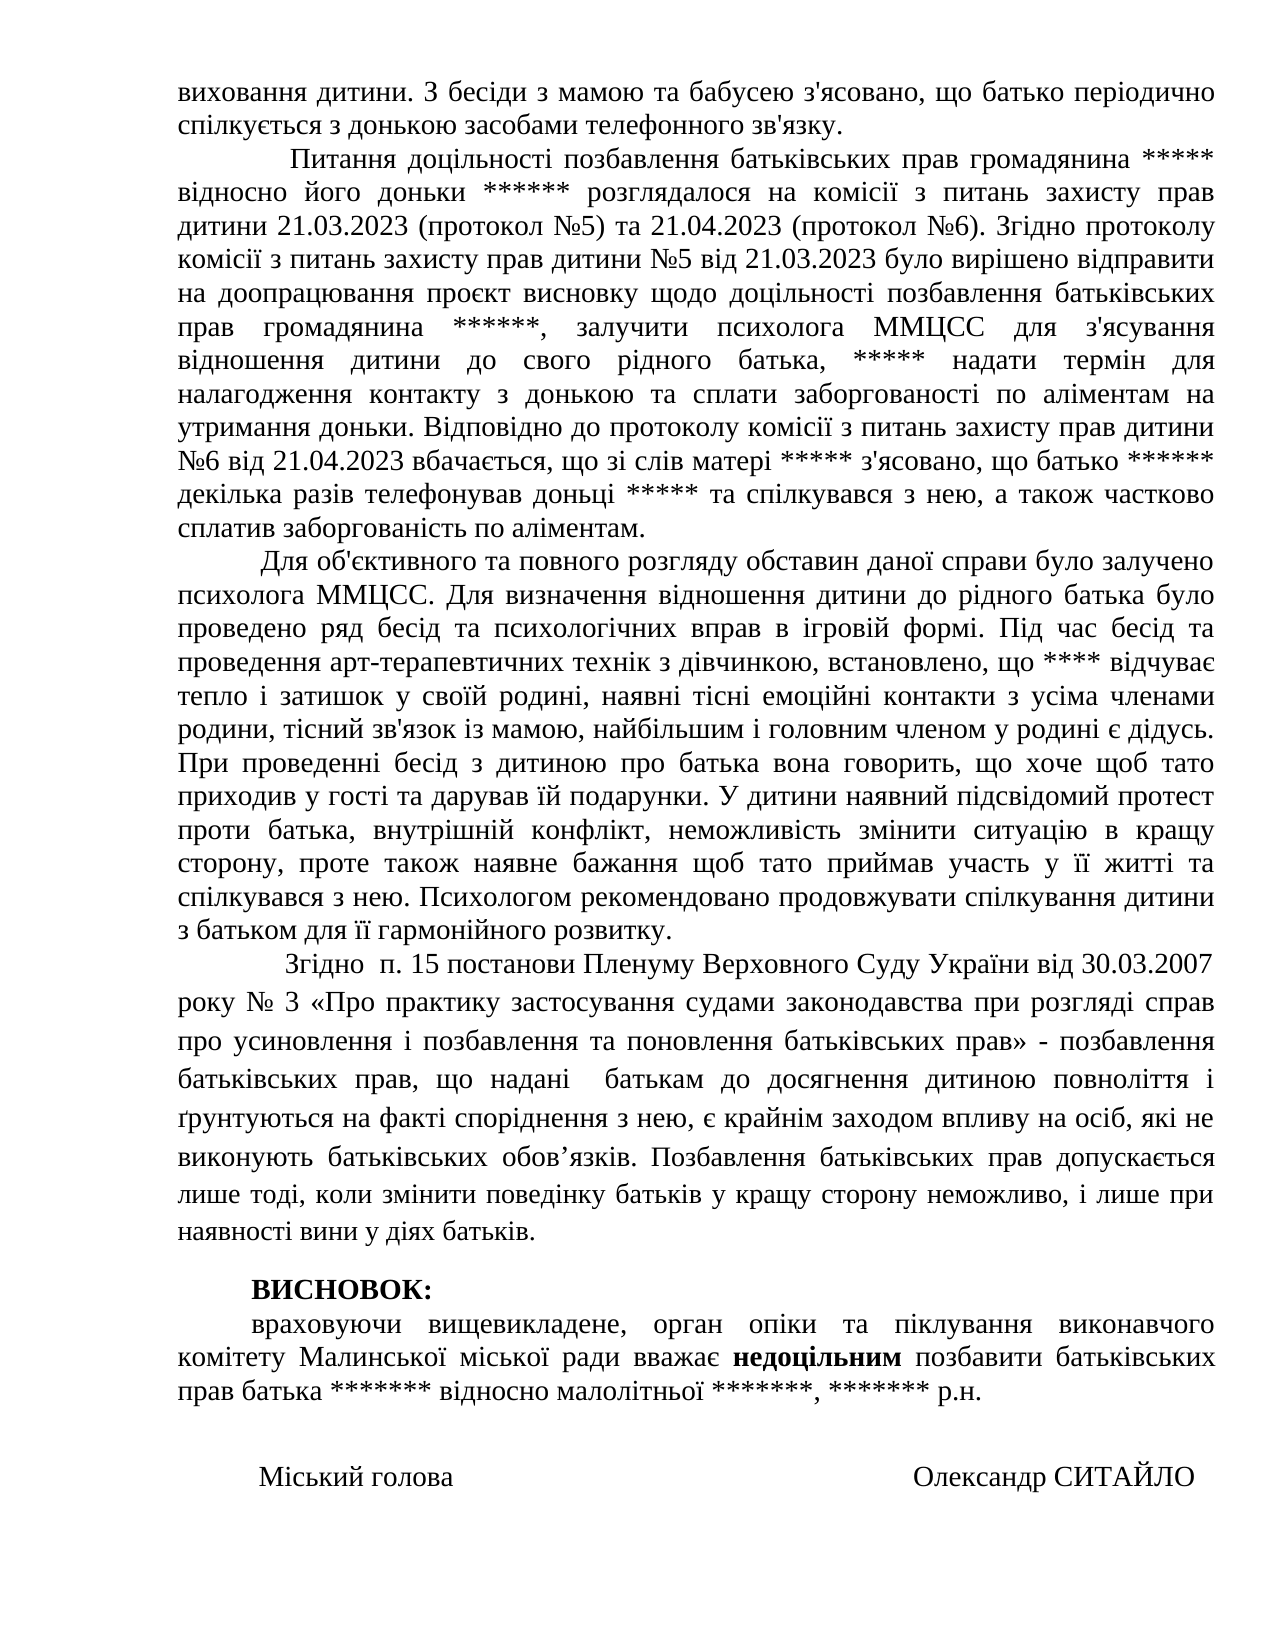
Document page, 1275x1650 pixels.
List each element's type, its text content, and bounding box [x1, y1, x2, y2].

text Міський голова Олександр СИТАЙЛО [177, 1459, 1216, 1493]
text Згідно п. 15 постанови Пленуму Верховного Суду України від 30.03.2007 року № 3 «Про практику застосування судами законодавства при розгляді справ про усиновлення і позбавлення та поновлення батьківських прав» - позбавлення батьківських прав, що надані батькам до досягнення дитиною повноліття і ґрунтуються на факті споріднення з нею, є крайнім заходом впливу на осіб, які не виконують батьківських обов’язків. Позбавлення батьківських прав допускається лише тоді, коли змінити поведінку батьків у кращу сторону неможливо, і лише при наявності вини у діях батьків. [177, 1209, 1216, 1247]
text Для об'єктивного та повного розгляду обставин даної справи було залучено психолога ММЦСС. Для визначення відношення дитини до рідного батька було проведено ряд бесід та психологічних вправ в ігровій формі. Під час бесід та проведення арт-терапевтичних технік з дівчинкою, встановлено, що **** відчуває тепло і затишок у своїй родині, наявні тісні емоційні контакти з усіма членами родини, тісний зв'язок із мамою, найбільшим і головним членом у родині є дідусь. При проведенні бесід з дитиною про батька вона говорить, що хоче щоб тато приходив у гості та дарував їй подарунки. У дитини наявний підсвідомий протест проти батька, внутрішній конфлікт, неможливість змінити ситуацію в кращу сторону, проте також наявне бажання щоб тато приймав участь у її житті та спілкувався з нею. Психологом рекомендовано продовжувати спілкування дитини з батьком для її гармонійного розвитку. [177, 543, 1216, 946]
text Згідно п. 15 постанови Пленуму Верховного Суду України від 30.03.2007 року № 3 «Про практику застосування судами законодавства при розгляді справ про усиновлення і позбавлення та поновлення батьківських прав» - позбавлення батьківських прав, що надані батькам до досягнення дитиною повноліття і ґрунтуються на факті споріднення з нею, є крайнім заходом впливу на осіб, які не виконують батьківських обов’язків. Позбавлення батьківських прав допускається лише тоді, коли змінити поведінку батьків у кращу сторону неможливо, і лише при наявності вини у діях батьків. [177, 946, 1216, 1177]
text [177, 74, 1216, 141]
text Питання доцільності позбавлення батьківських прав громадянина ***** відносно його доньки ****** розглядалося на комісії з питань захисту прав дитини 21.03.2023 (протокол №5) та 21.04.2023 (протокол №6). Згідно протоколу комісії з питань захисту прав дитини №5 від 21.03.2023 було вирішено відправити на доопрацювання проєкт висновку щодо доцільності позбавлення батьківських прав громадянина ******, залучити психолога ММЦСС для з'ясування відношення дитини до свого рідного батька, ***** надати термін для налагодження контакту з донькою та сплати заборгованості по аліментам на утримання доньки. Відповідно до протоколу комісії з питань захисту прав дитини №6 від 21.04.2023 вбачається, що зі слів матері ***** з'ясовано, що батько ****** декілька разів телефонував доньці ***** та спілкувався з нею, а також частково сплатив заборгованість по аліментам. [177, 141, 1216, 543]
text ВИСНОВОК: [177, 1272, 1216, 1306]
text враховуючи вищевикладене, орган опіки та піклування виконавчого комітету Малинської міської ради вважає недоцільним позбавити батьківських прав батька ******* відносно малолітньої *******, ******* р.н. [177, 1306, 1216, 1406]
